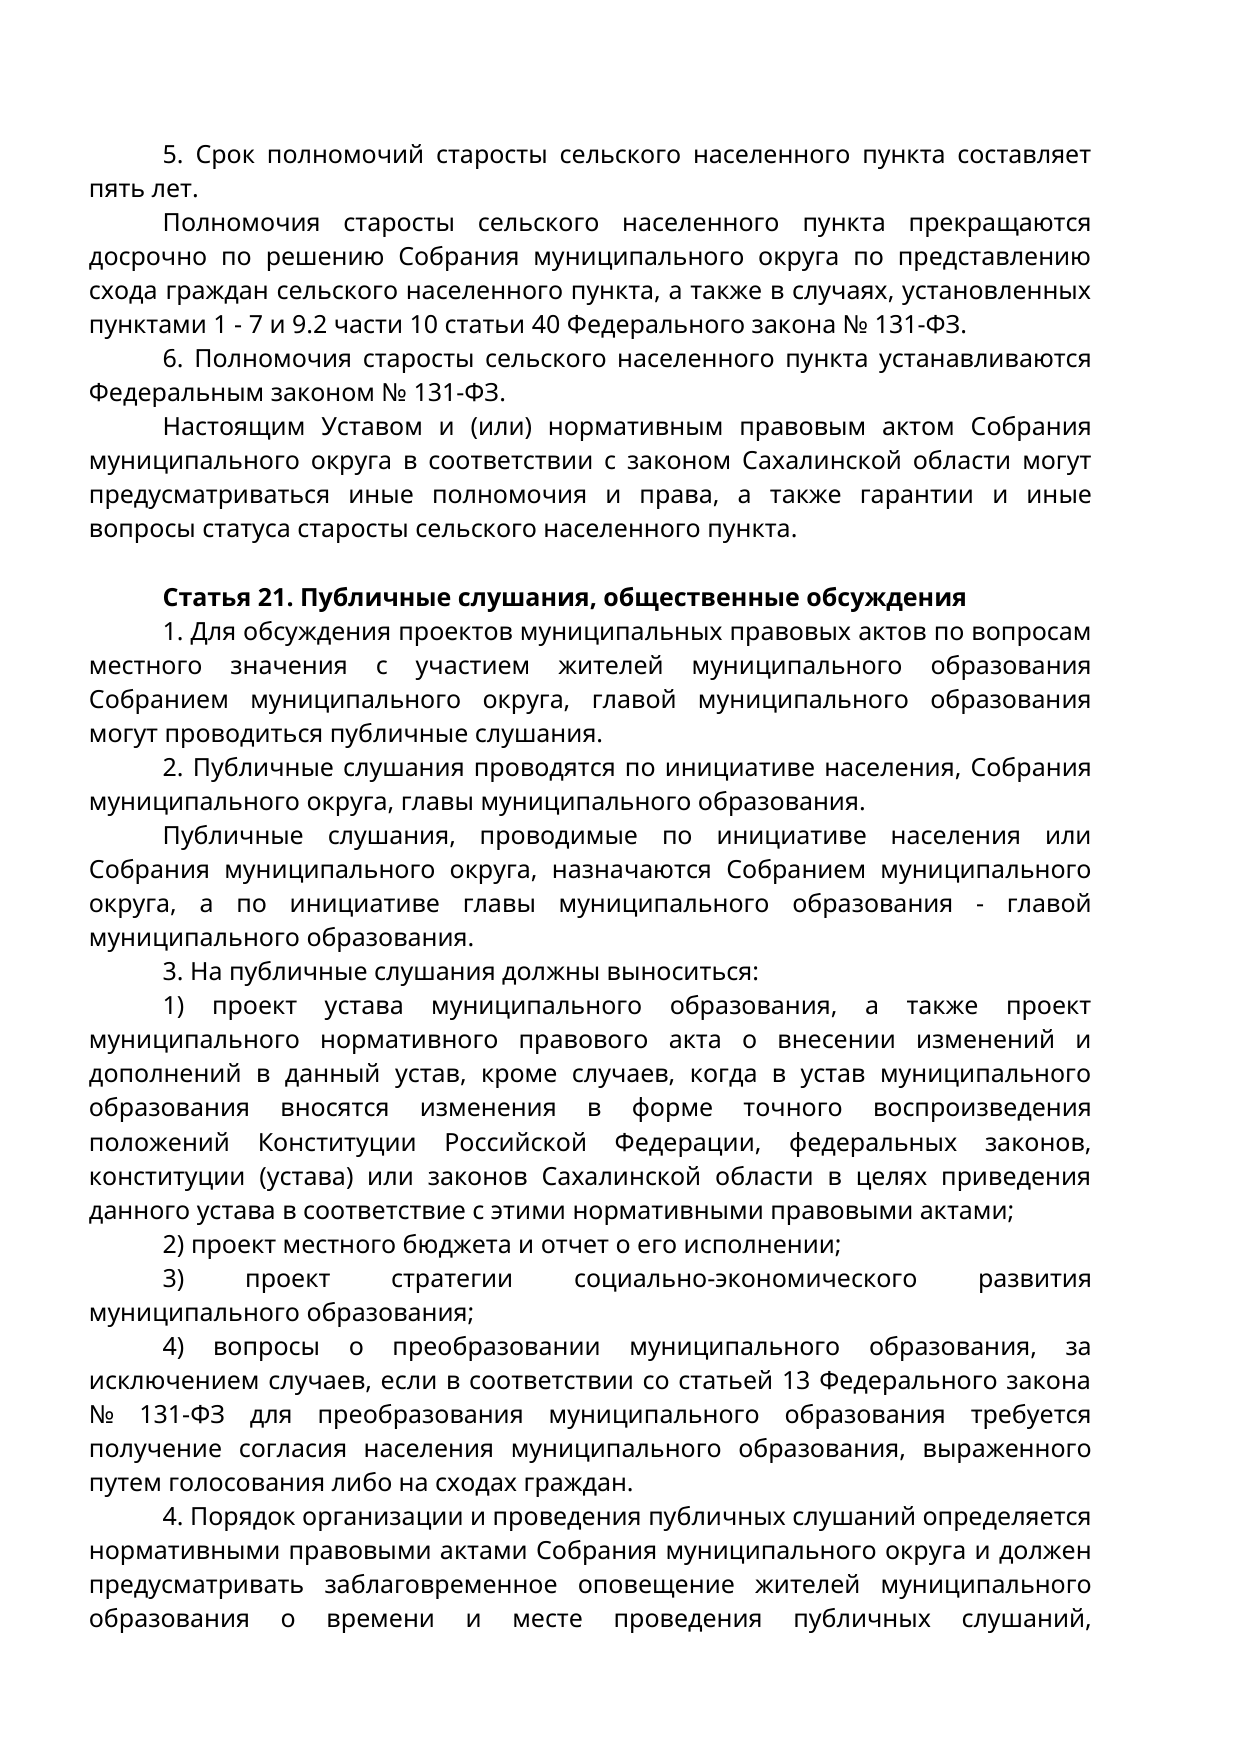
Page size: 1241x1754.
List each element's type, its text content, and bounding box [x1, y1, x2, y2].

text 6. Полномочия старосты сельского населенного пункта устанавливаются Федеральным законом № 131-ФЗ. [89, 341, 1092, 409]
text 3. На публичные слушания должны выноситься: [89, 954, 1092, 988]
text 5. Срок полномочий старосты сельского населенного пункта составляет пять лет. [89, 136, 1092, 204]
text Публичные слушания, проводимые по инициативе населения или Собрания муниципального округа, назначаются Собранием муниципального округа, а по инициативе главы муниципального образования - главой муниципального образования. [89, 818, 1092, 954]
text Полномочия старосты сельского населенного пункта прекращаются досрочно по решению Собрания муниципального округа по представлению схода граждан сельского населенного пункта, а также в случаях, установленных пунктами 1 - 7 и 9.2 части 10 статьи 40 Федерального закона № 131-ФЗ. [89, 204, 1092, 341]
text 4) вопросы о преобразовании муниципального образования, за исключением случаев, если в соответствии со статьей 13 Федерального закона № 131-ФЗ для преобразования муниципального образования требуется получение согласия населения муниципального образования, выраженного путем голосования либо на сходах граждан. [89, 1328, 1092, 1499]
text Настоящим Уставом и (или) нормативным правовым актом Собрания муниципального округа в соответствии с законом Сахалинской области могут предусматриваться иные полномочия и права, а также гарантии и иные вопросы статуса старосты сельского населенного пункта. [89, 409, 1092, 545]
text Статья 21. Публичные слушания, общественные обсуждения [89, 579, 1092, 613]
text 2) проект местного бюджета и отчет о его исполнении; [89, 1226, 1092, 1260]
text 1. Для обсуждения проектов муниципальных правовых актов по вопросам местного значения с участием жителей муниципального образования Собранием муниципального округа, главой муниципального образования могут проводиться публичные слушания. [89, 613, 1092, 749]
text 3) проект стратегии социально-экономического развития муниципального образования; [89, 1260, 1092, 1328]
text 2. Публичные слушания проводятся по инициативе населения, Собрания муниципального округа, главы муниципального образования. [89, 749, 1092, 818]
text 1) проект устава муниципального образования, а также проект муниципального нормативного правового акта о внесении изменений и дополнений в данный устав, кроме случаев, когда в устав муниципального образования вносятся изменения в форме точного воспроизведения положений Конституции Российской Федерации, федеральных законов, конституции (устава) или законов Сахалинской области в целях приведения данного устава в соответствие с этими нормативными правовыми актами; [89, 988, 1092, 1226]
